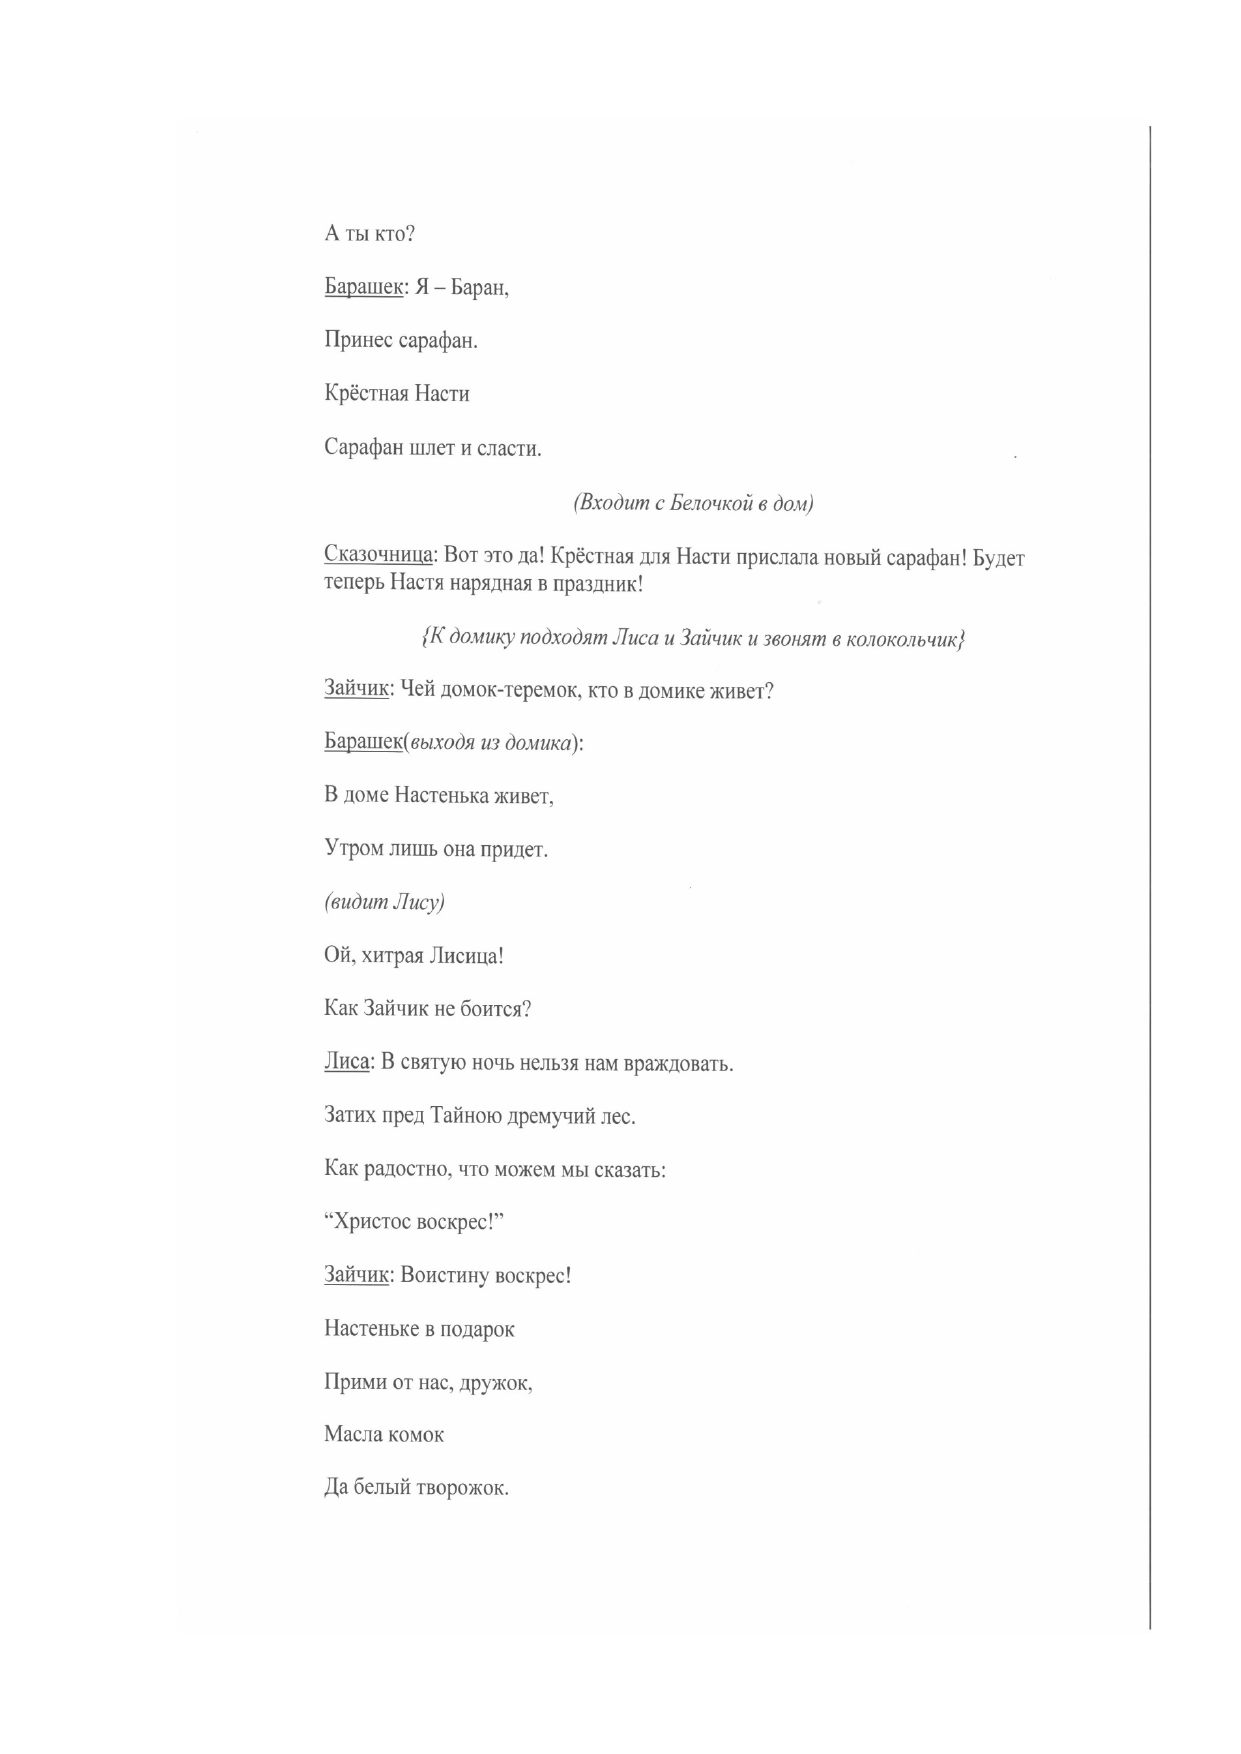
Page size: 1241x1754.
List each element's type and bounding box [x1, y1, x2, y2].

picture [177, 118, 1152, 1634]
